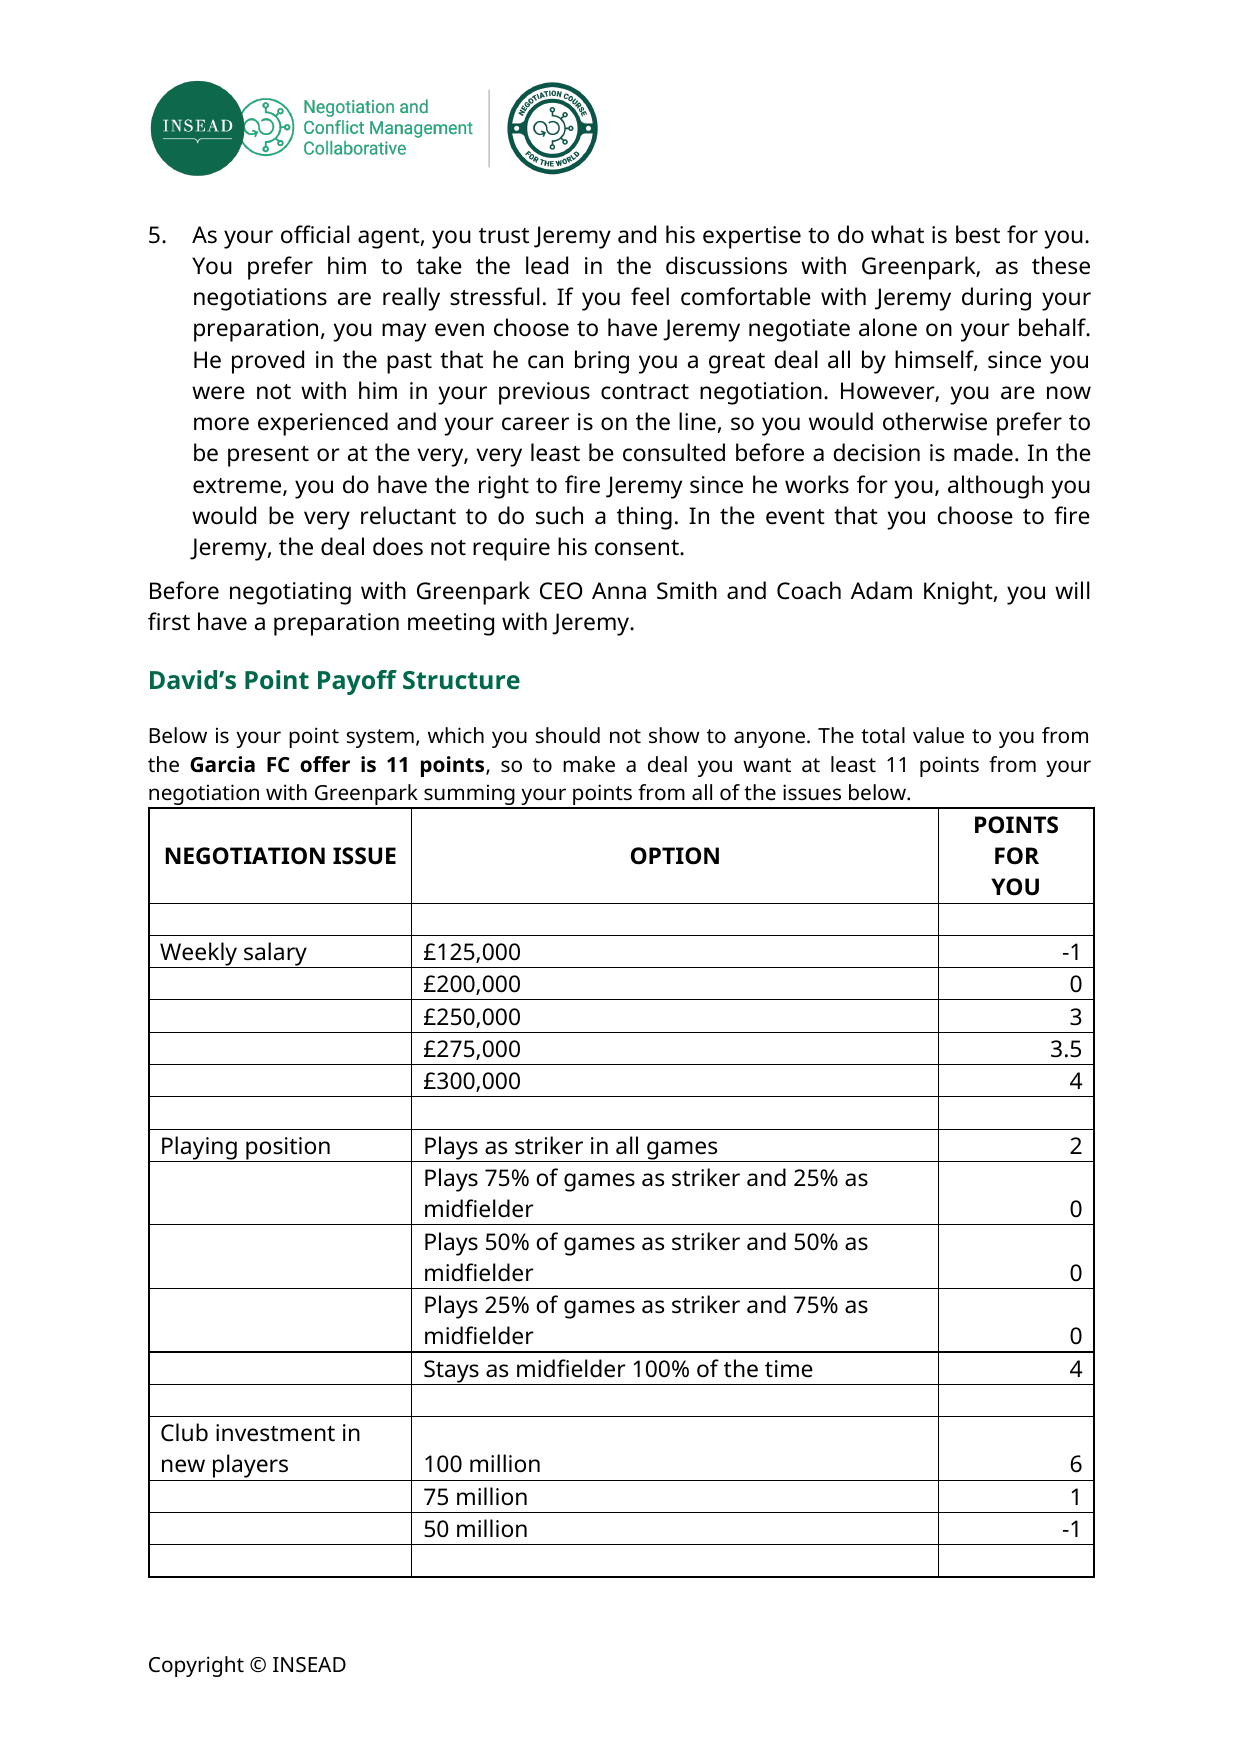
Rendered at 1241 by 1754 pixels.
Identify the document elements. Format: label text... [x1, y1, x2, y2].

text Below is your point system, which you should not show to anyone. The total value to you from the Garcia FC offer is 11 points, so to make a deal you want at least 11 points from your negotiation with Greenpark summing your points from all of the issues below. [148, 721, 1092, 807]
title David’s Point Payoff Structure [148, 662, 1092, 696]
table_cell 1 [939, 1481, 1093, 1512]
table_cell Stays as midfielder 100% of the time [412, 1353, 938, 1384]
table_cell 0 [939, 1289, 1093, 1351]
table_cell £125,000 [412, 936, 938, 967]
table_header OPTION [412, 809, 938, 902]
table_cell [150, 1162, 411, 1224]
table_cell [939, 1097, 1093, 1128]
table_cell 0 [939, 1225, 1093, 1288]
table_cell Weekly salary [150, 936, 411, 967]
table_cell £300,000 [412, 1065, 938, 1096]
table_cell [412, 1545, 938, 1576]
table_cell Playing position [150, 1130, 411, 1161]
table_cell [412, 1385, 938, 1416]
table_cell [939, 1545, 1093, 1576]
table_cell -1 [939, 1513, 1093, 1544]
table_cell 6 [939, 1417, 1093, 1479]
table_cell 75 million [412, 1481, 938, 1512]
table_cell 4 [939, 1065, 1093, 1096]
table_cell £275,000 [412, 1033, 938, 1064]
table_cell 4 [939, 1353, 1093, 1384]
table_cell [939, 904, 1093, 935]
table_cell Plays as striker in all games [412, 1130, 938, 1161]
text Before negotiating with Greenpark CEO Anna Smith and Coach Adam Knight, you will first have a preparation meeting with Jeremy. [148, 575, 1092, 637]
table_cell -1 [939, 936, 1093, 967]
table_cell [150, 1225, 411, 1288]
table_cell £200,000 [412, 968, 938, 999]
table_cell [150, 1481, 411, 1512]
table_cell 0 [939, 1162, 1093, 1224]
table_cell [150, 968, 411, 999]
table_cell Plays 50% of games as striker and 50% as midfielder [412, 1225, 938, 1288]
table_cell [412, 904, 938, 935]
table_cell Plays 25% of games as striker and 75% as midfielder [412, 1289, 938, 1351]
table_cell [150, 1513, 411, 1544]
list As your official agent, you trust Jeremy and his expertise to do what is best for you. You prefer him to take the lead in the discussions with Greenpark, as these negotiations are really stressful. If you feel comfortable with Jeremy during your preparation, you may even choose to have Jeremy negotiate alone on your behalf. He proved in the past that he can bring you a great deal all by himself, since you were not with him in your previous contract negotiation. However, you are now more experienced and your career is on the line, so you would otherwise prefer to be present or at the very, very least be consulted before a decision is made. In the extreme, you do have the right to fire Jeremy since he works for you, although you would be very reluctant to do such a thing. In the event that you choose to fire Jeremy, the deal does not require his consent. [148, 218, 1092, 562]
table_cell £250,000 [412, 1000, 938, 1032]
table_cell [150, 904, 411, 935]
table_cell 0 [939, 968, 1093, 999]
table_cell [150, 1353, 411, 1384]
table_cell [150, 1065, 411, 1096]
table_cell [150, 1545, 411, 1576]
table_cell [150, 1385, 411, 1416]
table_cell [150, 1289, 411, 1351]
table_cell 2 [939, 1130, 1093, 1161]
table_cell 3 [939, 1000, 1093, 1032]
table_cell [412, 1097, 938, 1128]
table_cell Club investment in new players [150, 1417, 411, 1479]
table_header NEGOTIATION ISSUE [150, 809, 411, 902]
table_cell [939, 1385, 1093, 1416]
table_header POINTS FOR YOU [939, 809, 1093, 902]
table_cell [150, 1033, 411, 1064]
table_cell 100 million [412, 1417, 938, 1479]
table_cell [150, 1097, 411, 1128]
table_cell 50 million [412, 1513, 938, 1544]
picture [147, 75, 601, 182]
table_cell 3.5 [939, 1033, 1093, 1064]
table_cell [150, 1000, 411, 1032]
table_cell Plays 75% of games as striker and 25% as midfielder [412, 1162, 938, 1224]
